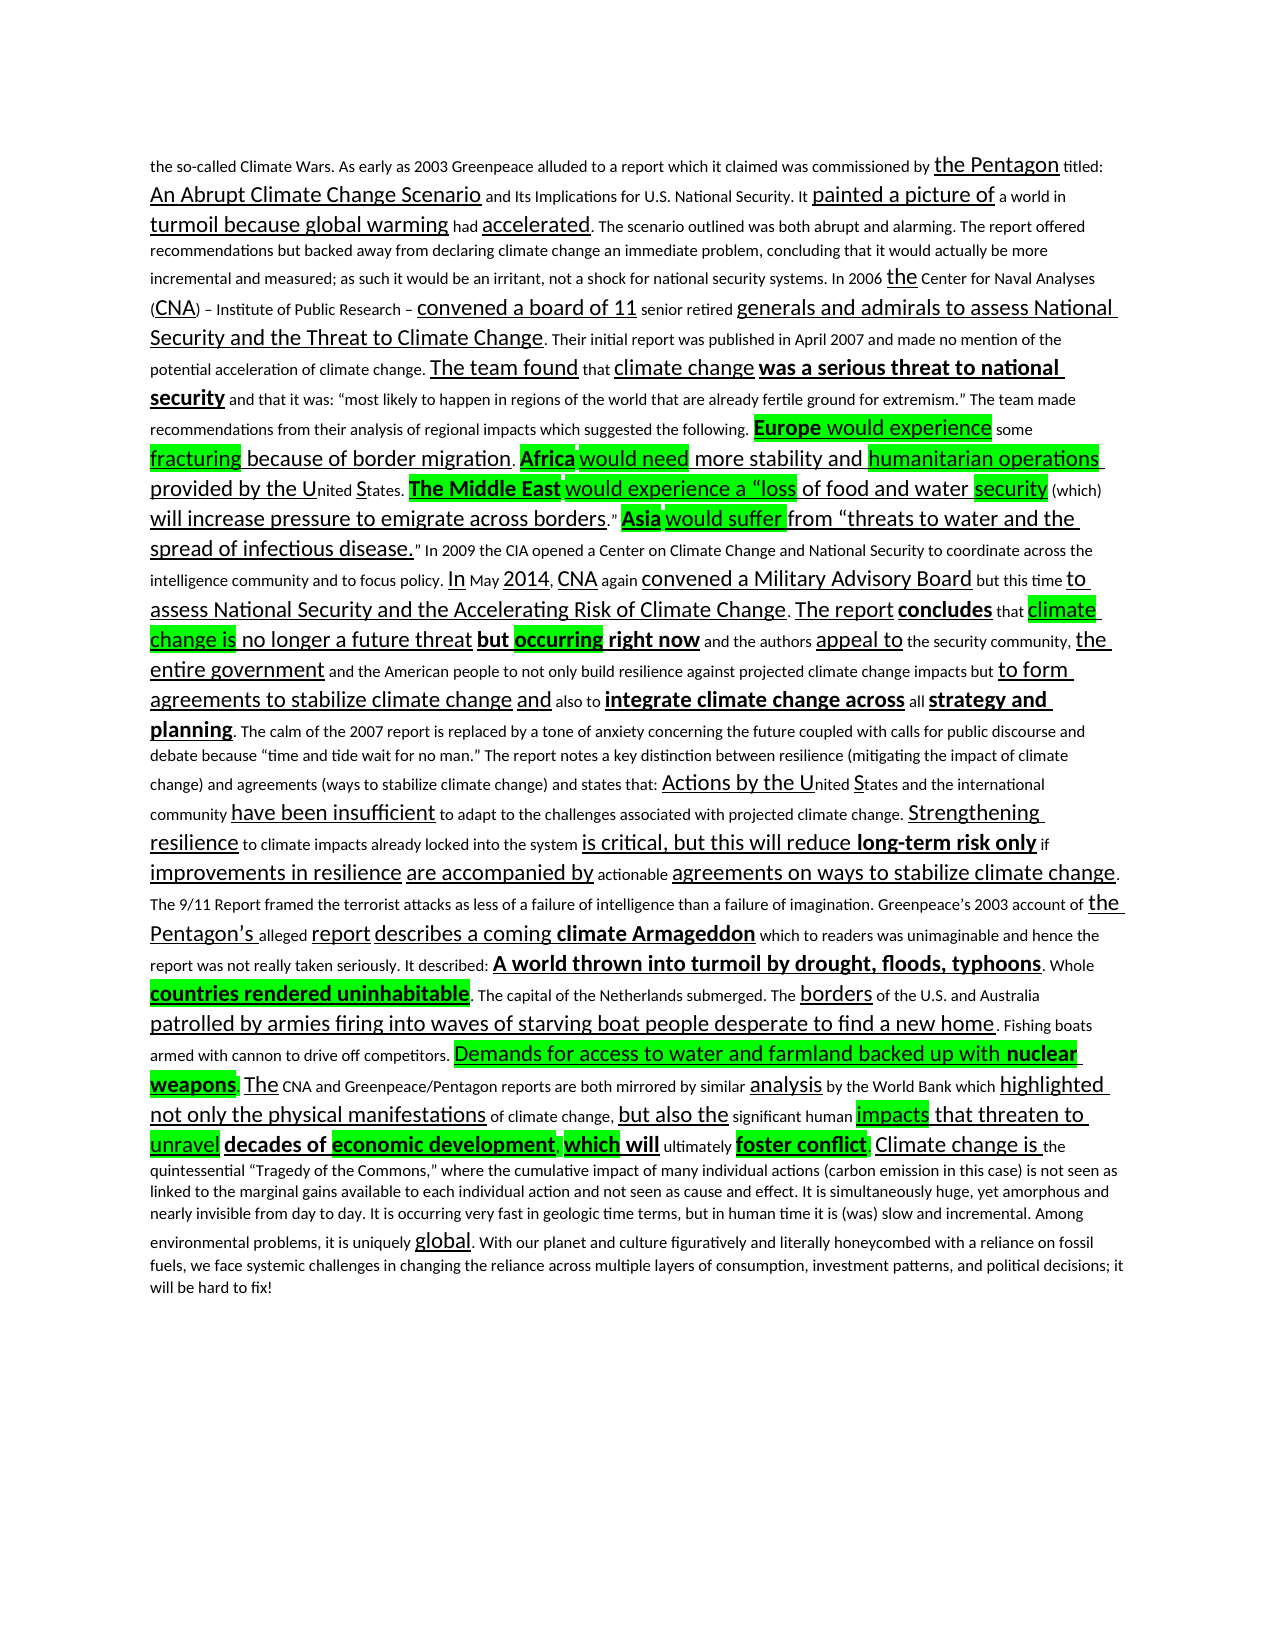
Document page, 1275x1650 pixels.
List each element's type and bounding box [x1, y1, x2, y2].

text [150, 150, 1125, 1298]
